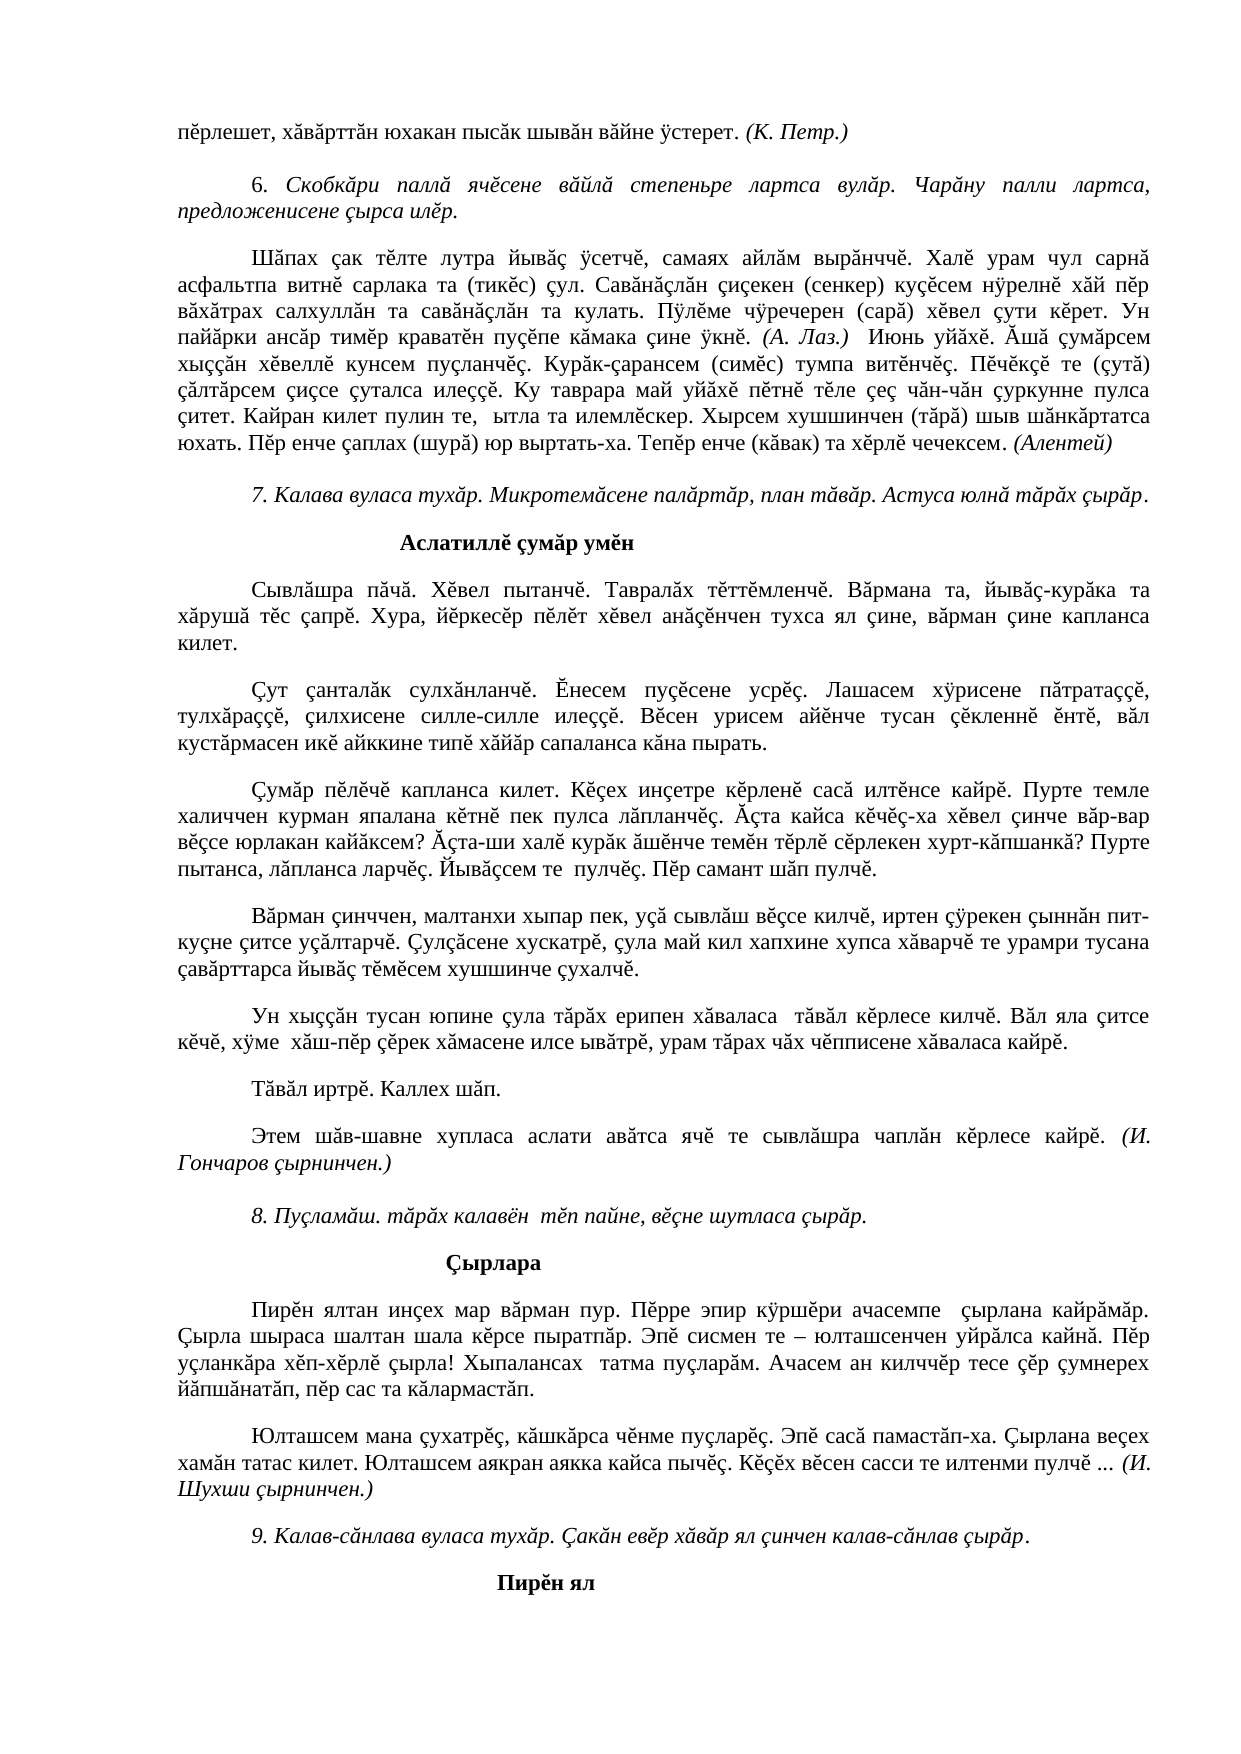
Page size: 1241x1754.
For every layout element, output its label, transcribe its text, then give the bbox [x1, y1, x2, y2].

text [177, 118, 1152, 144]
text Этем шăв-шавне хупласа аслати авăтса ячĕ те сывлăшра чаплăн кĕрлесе кайрĕ. (И. Гончаров çырнинчен.) [177, 1123, 1152, 1175]
text Çырлара [177, 1249, 1152, 1275]
text 7. Калава вуласа тухăр. Микротемăсене палăртăр, план тăвăр. Астуса юлнă тăрăх çырăр. [177, 482, 1152, 508]
text Тăвăл иртрĕ. Каллех шăп. [177, 1075, 1152, 1102]
text Çут çанталăк сулхăнланчĕ. Ĕнесем пуçĕсене усрĕç. Лашасем хÿрисене пăтратаççĕ, тулхăраççĕ, çилхисене силле-силле илеççĕ. Вĕсен урисем айĕнче тусан çĕкленнĕ ĕнтĕ, вăл кустăрмасен икĕ айккине типĕ хăйăр сапаланса кăна пырать. [177, 676, 1152, 755]
text 6. Скобкăри паллă ячĕсене вăйлă степеньре лартса вулăр. Чарăну палли лартса, предложенисене çырса илĕр. [177, 171, 1152, 223]
text 8. Пуçламăш. тăрăх калавён тĕп пайне, вĕçне шутласа çырăр. [177, 1202, 1152, 1228]
text Юлташсем мана çухатрĕç, кăшкăрса чĕнме пуçларĕç. Эпĕ сасă памастăп-ха. Çырлана веçех хамăн татас килет. Юлташсем аякран аякка кайса пычĕç. Кĕçĕх вĕсен сасси те илтенми пулчĕ ... (И. Шухши çырнинчен.) [177, 1422, 1152, 1501]
text Пирĕн ялтан инçех мар вăрман пур. Пĕрре эпир кÿршĕри ачасемпе çырлана кайрăмăр. Çырла шыраса шалтан шала кĕрсе пыратпăр. Эпĕ сисмен те – юлташсенчен уйрăлса кайнă. Пĕр уçланкăра хĕп-хĕрлĕ çырла! Хыпалансах татма пуçларăм. Ачасем ан килччĕр тесе çĕр çумнерех йăпшăнатăп, пĕр сас та кăлармастăп. [177, 1296, 1152, 1401]
text Ун хыççăн тусан юпине çула тăрăх ерипен хăваласа тăвăл кĕрлесе килчĕ. Вăл яла çитсе кĕчĕ, хÿме хăш-пĕр çĕрек хăмасене илсе ывăтрĕ, урам тăрах чăх чĕпписене хăваласа кайрĕ. [177, 1002, 1152, 1054]
text Шăпах çак тĕлте лутра йывăç ÿсетчĕ, самаях айлăм вырăнччĕ. Халĕ урам чул сарнă асфальтпа витнĕ сарлака та (тикĕс) çул. Савăнăçлăн çиçекен (сенкер) куçĕсем нÿрелнĕ хăй пĕр вăхăтрах салхуллăн та савăнăçлăн та кулать. Пÿлĕме чÿречерен (сарă) хĕвел çути кĕрет. Ун пайăрки ансăр тимĕр краватĕн пуçĕпе кăмака çине ÿкнĕ. (А. Лаз.) Июнь уйăхĕ. Ăшă çумăрсем хыççăн хĕвеллĕ кунсем пуçланчĕç. Курăк-çарансем (симĕс) тумпа витĕнчĕç. Пĕчĕкçĕ те (çутă) çăлтăрсем çиçсе çуталса илеççĕ. Ку таврара май уйăхĕ пĕтнĕ тĕле çеç чăн-чăн çуркунне пулса çитет. Кайран килет пулин те, ытла та илемлĕскер. Хырсем хушшинчен (тăрă) шыв шăнкăртатса юхать. Пĕр енче çаплах (шурă) юр выртать-ха. Тепĕр енче (кăвак) та хĕрлĕ чечексем. (Алентей) [177, 244, 1152, 455]
text Аслатиллĕ çумăр умĕн [177, 529, 1152, 555]
text Çумăр пĕлĕчĕ капланса килет. Кĕçех инçетре кĕрленĕ сасă илтĕнсе кайрĕ. Пурте темле халиччен курман япалана кĕтнĕ пек пулса лăпланчĕç. Ăçта кайса кĕчĕç-ха хĕвел çинче вăр-вар вĕçсе юрлакан кайăксем? Ăçта-ши халĕ курăк ăшĕнче темĕн тĕрлĕ сĕрлекен хурт-кăпшанкă? Пурте пытанса, лăпланса ларчĕç. Йывăçсем те пулчĕç. Пĕр самант шăп пулчĕ. [177, 776, 1152, 881]
text Пирĕн ял [177, 1569, 1152, 1596]
text Вăрман çинччен, малтанхи хыпар пек, уçă сывлăш вĕçсе килчĕ, иртен çÿрекен çыннăн пит-куçне çитсе уçăлтарчĕ. Çулçăсене хускатрĕ, çула май кил хапхине хупса хăварчĕ те урамри тусана çавăрттарса йывăç тĕмĕсем хушшинче çухалчĕ. [177, 902, 1152, 981]
text 9. Калав-сăнлава вуласа тухăр. Çакăн евĕр хăвăр ял çинчен калав-сăнлав çырăр. [177, 1522, 1152, 1548]
text Сывлăшра пăчă. Хĕвел пытанчĕ. Тавралăх тĕттĕмленчĕ. Вăрмана та, йывăç-курăка та хăрушă тĕс çапрĕ. Хура, йĕркесĕр пĕлĕт хĕвел анăçĕнчен тухса ял çине, вăрман çине капланса килет. [177, 576, 1152, 655]
